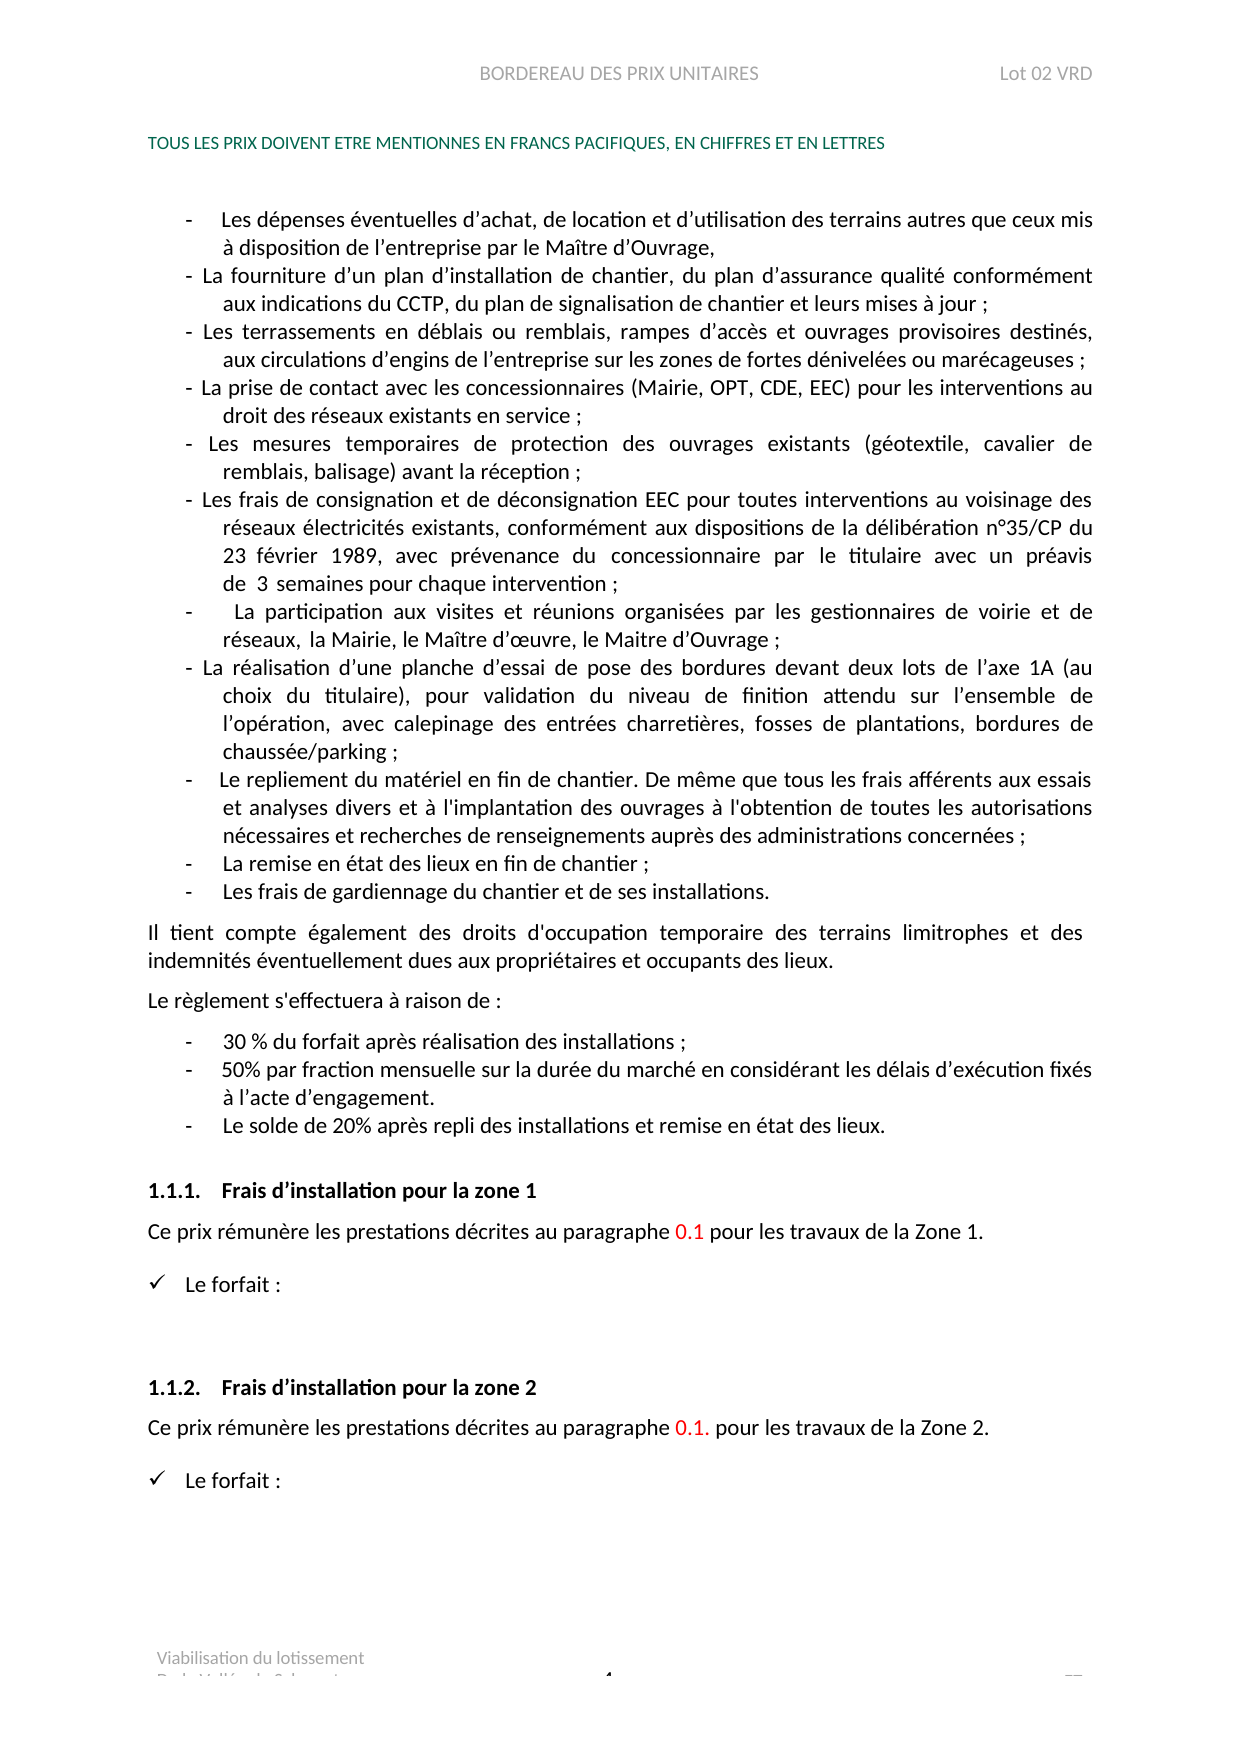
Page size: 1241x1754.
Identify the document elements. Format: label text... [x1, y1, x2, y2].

text ‐ Les dépenses éventuelles d’achat, de location et d’utilisation des terrains autres que ceux mis à disposition de l’entreprise par le Maître d’Ouvrage, [185, 205, 1093, 261]
text Le règlement s'effectuera à raison de : [148, 986, 1105, 1014]
text ‐ Les frais de consignation et de déconsignation EEC pour toutes interventions au voisinage des réseaux électricités existants, conformément aux dispositions de la délibération n°35/CP du 23 février 1989, avec prévenance du concessionnaire par le titulaire avec un préavis de 3 semaines pour chaque intervention ; [185, 485, 1093, 597]
text ‐ Les mesures temporaires de protection des ouvrages existants (géotextile, cavalier de remblais, balisage) avant la réception ; [185, 429, 1093, 485]
text Ce prix rémunère les prestations décrites au paragraphe 0.1. pour les travaux de la Zone 2. [148, 1413, 1105, 1441]
list Le forfait : [148, 1466, 1105, 1494]
text ‐ Le repliement du matériel en fin de chantier. De même que tous les frais afférents aux essais et analyses divers et à l'implantation des ouvrages à l'obtention de toutes les autorisations nécessaires et recherches de renseignements auprès des administrations concernées ; [185, 765, 1093, 849]
text ‐ La remise en état des lieux en fin de chantier ; [185, 849, 1105, 877]
text ‐ La fourniture d’un plan d’installation de chantier, du plan d’assurance qualité conformément aux indications du CCTP, du plan de signalisation de chantier et leurs mises à jour ; [185, 261, 1093, 317]
text ‐ Le solde de 20% après repli des installations et remise en état des lieux. [185, 1111, 1105, 1139]
text ‐ La participation aux visites et réunions organisées par les gestionnaires de voirie et de réseaux, la Mairie, le Maître d’œuvre, le Maitre d’Ouvrage ; [185, 597, 1093, 653]
text ‐ Les frais de gardiennage du chantier et de ses installations. [185, 877, 1105, 905]
text ‐ 30 % du forfait après réalisation des installations ; [185, 1027, 1105, 1055]
text TOUS LES PRIX DOIVENT ETRE MENTIONNES EN FRANCS PACIFIQUES, EN CHIFFRES ET EN LETTRES [148, 132, 1105, 154]
text ‐ La prise de contact avec les concessionnaires (Mairie, OPT, CDE, EEC) pour les interventions au droit des réseaux existants en service ; [185, 373, 1093, 429]
subtitle Frais d’installation pour la zone 1 [148, 1176, 1105, 1204]
text ‐ La réalisation d’une planche d’essai de pose des bordures devant deux lots de l’axe 1A (au choix du titulaire), pour validation du niveau de finition attendu sur l’ensemble de l’opération, avec calepinage des entrées charretières, fosses de plantations, bordures de chaussée/parking ; [185, 653, 1093, 765]
text Ce prix rémunère les prestations décrites au paragraphe 0.1 pour les travaux de la Zone 1. [148, 1217, 1105, 1245]
text ‐ 50% par fraction mensuelle sur la durée du marché en considérant les délais d’exécution fixés à l’acte d’engagement. [185, 1055, 1093, 1111]
text Il tient compte également des droits d'occupation temporaire des terrains limitrophes et des indemnités éventuellement dues aux propriétaires et occupants des lieux. [148, 918, 1093, 974]
list Le forfait : [148, 1270, 1105, 1298]
text ‐ Les terrassements en déblais ou remblais, rampes d’accès et ouvrages provisoires destinés, aux circulations d’engins de l’entreprise sur les zones de fortes dénivelées ou marécageuses ; [185, 317, 1093, 373]
subtitle Frais d’installation pour la zone 2 [148, 1373, 1105, 1401]
